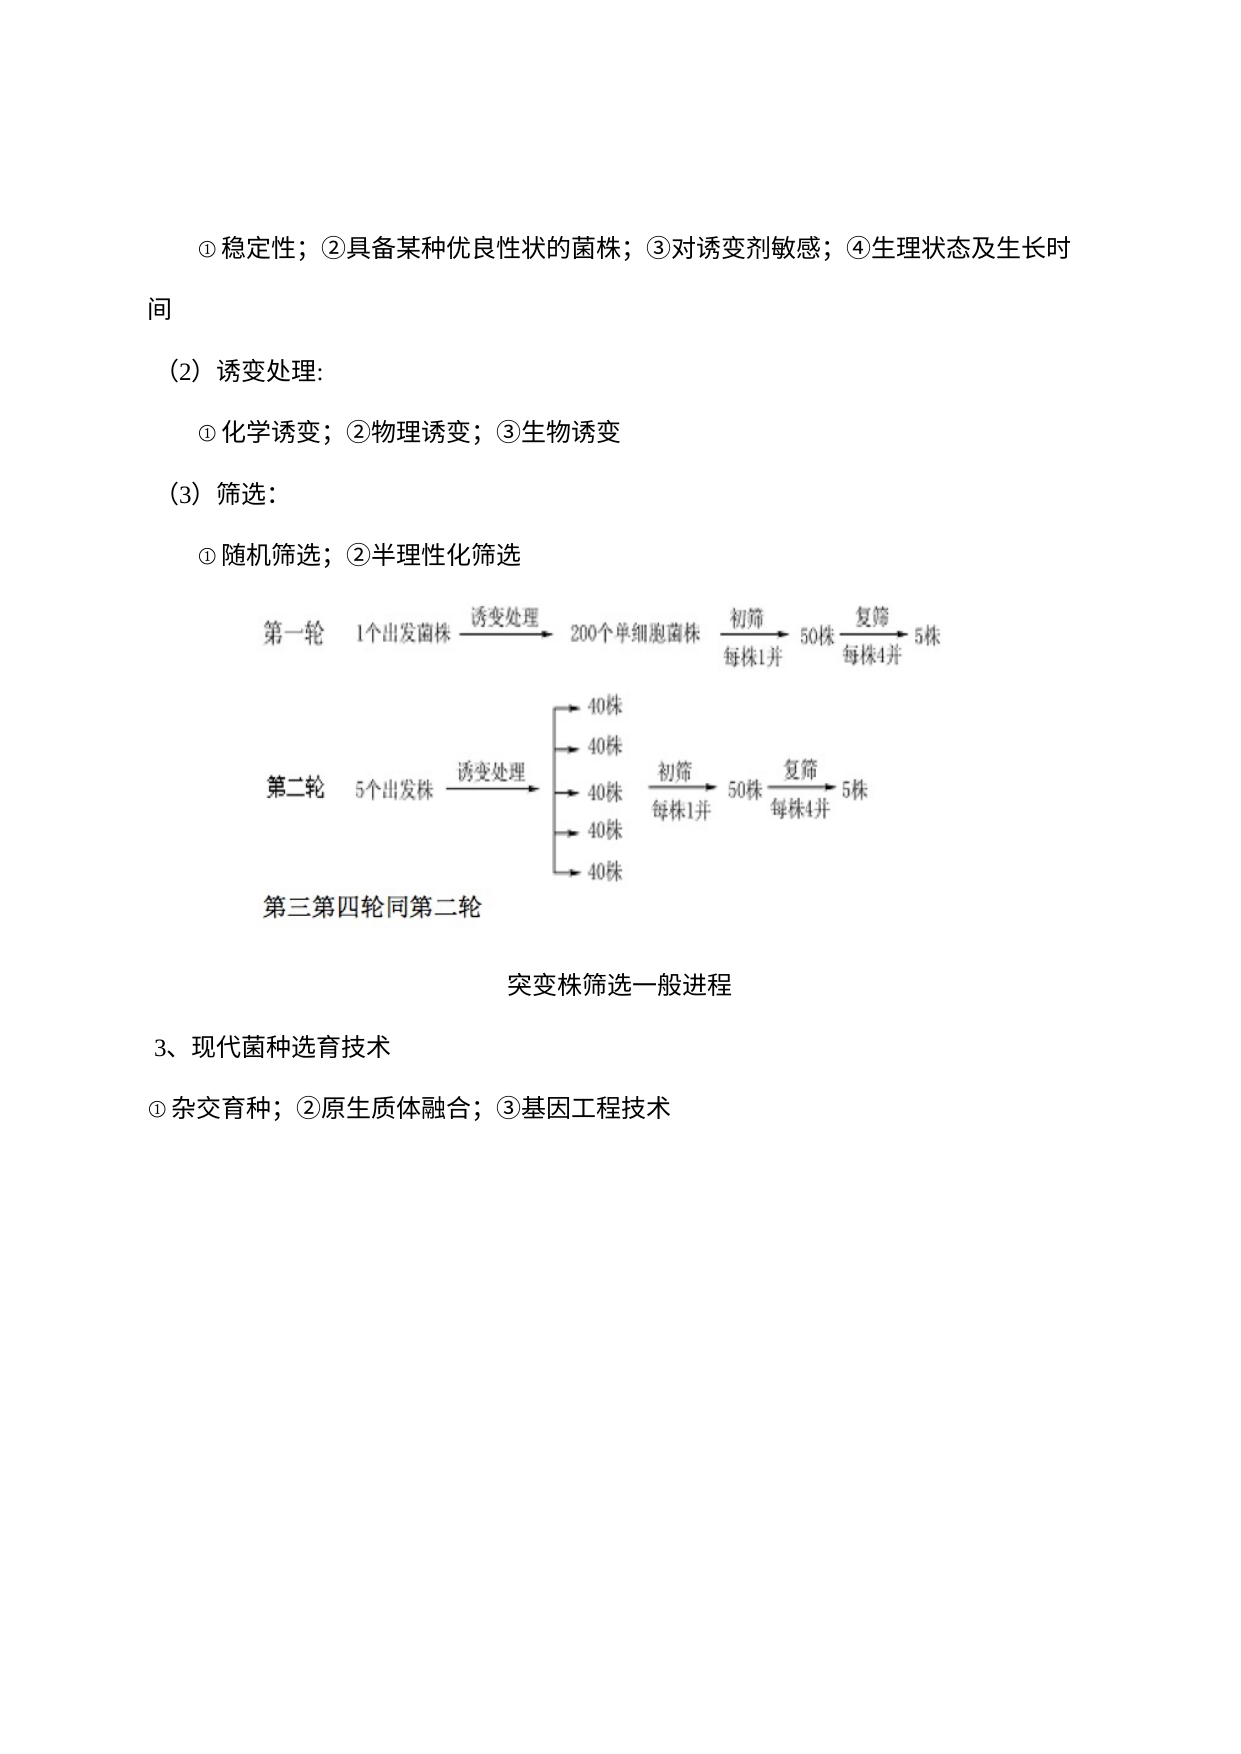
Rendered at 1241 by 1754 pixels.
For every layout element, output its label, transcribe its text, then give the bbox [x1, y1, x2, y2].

picture [257, 595, 990, 943]
text （2）诱变处理: [148, 339, 1092, 400]
text ①稳定性；②具备某种优良性状的菌株；③对诱变剂敏感；④生理状态及生长时间 [148, 216, 1092, 339]
text （3）筛选： [148, 462, 1092, 523]
text 3、现代菌种选育技术 [148, 1015, 1092, 1076]
text ①化学诱变；②物理诱变；③生物诱变 [148, 400, 1092, 462]
text ①随机筛选；②半理性化筛选 [148, 523, 1092, 584]
text ①杂交育种；②原生质体融合；③基因工程技术 [148, 1076, 1092, 1138]
text 突变株筛选一般进程 [148, 953, 1092, 1015]
